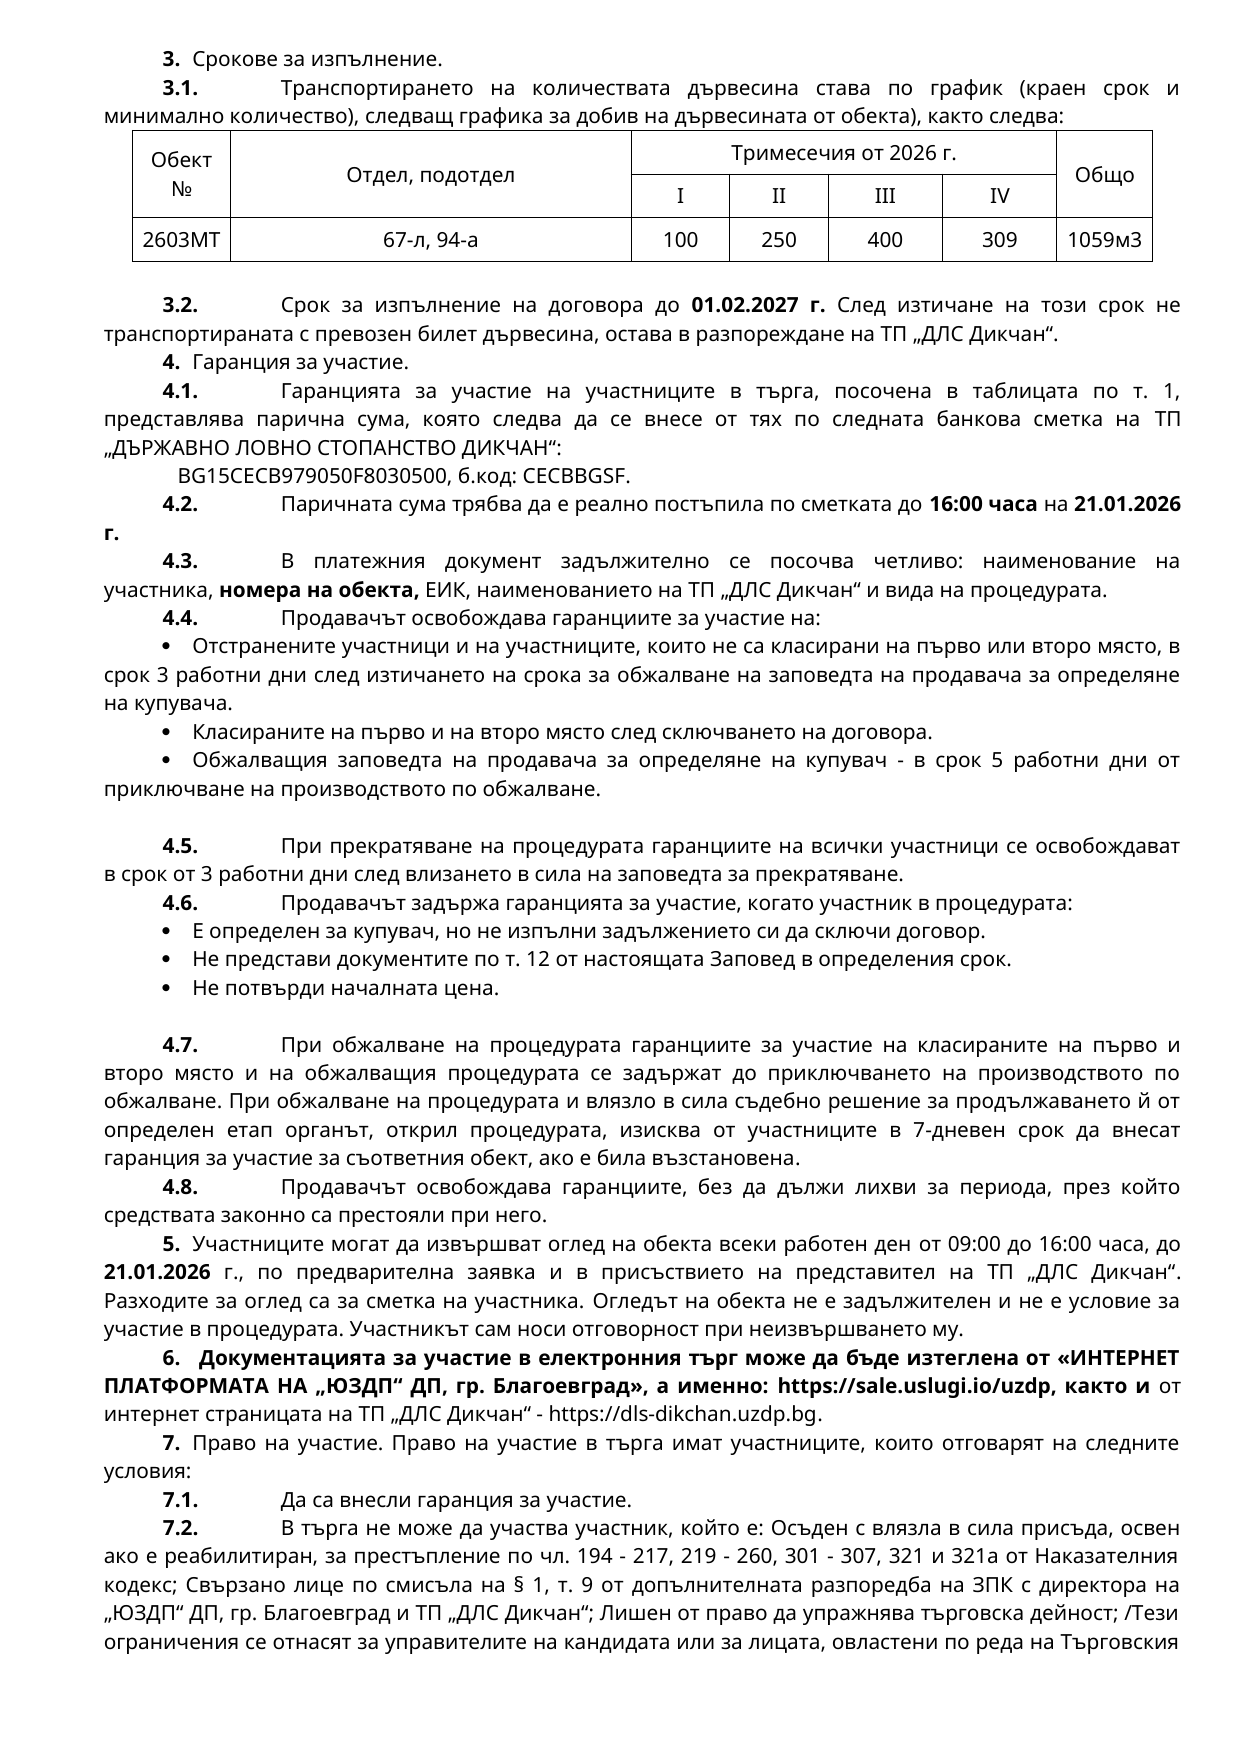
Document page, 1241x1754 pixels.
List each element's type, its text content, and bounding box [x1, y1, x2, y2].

list Участниците могат да извършват оглед на обекта всеки работен ден от 09:00 до 16:00 часа, до 21.01.2026 г., по предварителна заявка и в присъствието на представител на ТП „ДЛС Дикчан“. Разходите за оглед са за сметка на участника. Огледът на обекта не е задължителен и не е условие за участие в процедурата. Участникът сам носи отговорност при неизвършването му. [103, 1229, 1181, 1343]
table_header Тримесечия от 2026 г. [632, 131, 1056, 173]
list Гаранцията за участие на участниците в търга, посочена в таблицата по т. 1, представлява парична сума, която следва да се внесе от тях по следната банкова сметка на ТП „ДЪРЖАВНО ЛОВНО СТОПАНСТВО ДИКЧАН“: [103, 376, 1181, 461]
table_header Общо [1057, 131, 1152, 217]
list Транспортирането на количествата дървесина става по график (краен срок и минимално количество), следващ графика за добив на дървесината от обекта), както следва: [103, 73, 1181, 130]
table_cell 250 [730, 218, 828, 261]
table_cell 67-л, 94-а [231, 218, 631, 261]
list Право на участие. Право на участие в търга имат участниците, които отговарят на следните условия: [103, 1428, 1181, 1485]
list BG15CECB979050F8030500, б.код: CECBBGSF. [103, 461, 1181, 489]
table_header Обект № [133, 131, 230, 217]
list Обжалващия заповедта на продавача за определяне на купувач - в срок 5 работни дни от приключване на производството по обжалване. [103, 745, 1181, 802]
list Не представи документите по т. 12 от настоящата Заповед в определения срок. [103, 944, 1181, 973]
table_cell IV [943, 175, 1056, 217]
list Да са внесли гаранция за участие. [103, 1485, 1181, 1513]
table_cell II [730, 175, 828, 217]
list Продавачът освобождава гаранциите за участие на: [103, 603, 1181, 632]
table_header Отдел, подотдел [231, 131, 631, 217]
table_cell 1059м3 [1057, 218, 1152, 261]
table_cell 400 [829, 218, 942, 261]
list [103, 1513, 1181, 1655]
list В платежния документ задължително се посочва четливо: наименование на участника, номера на обекта, ЕИК, наименованието на ТП „ДЛС Дикчан“ и вида на процедурата. [103, 546, 1181, 603]
list Е определен за купувач, но не изпълни задължението си да сключи договор. [103, 916, 1181, 944]
list При прекратяване на процедурата гаранциите на всички участници се освобождават в срок от 3 работни дни след влизането в сила на заповедта за прекратяване. [103, 831, 1181, 888]
table_cell I [632, 175, 729, 217]
list Класираните на първо и на второ място след сключването на договора. [103, 717, 1181, 745]
list Отстранените участници и на участниците, които не са класирани на първо или второ място, в срок 3 работни дни след изтичането на срока за обжалване на заповедта на продавача за определяне на купувача. [103, 632, 1181, 717]
list Паричната сума трябва да е реално постъпила по сметката до 16:00 часа на 21.01.2026 г. [103, 489, 1181, 546]
table_cell III [829, 175, 942, 217]
list Срок за изпълнение на договора до 01.02.2027 г. След изтичане на този срок не транспортираната с превозен билет дървесина, остава в разпореждане на ТП „ДЛС Дикчан“. [103, 290, 1181, 347]
table_cell 100 [632, 218, 729, 261]
list Документацията за участие в електронния търг може да бъде изтеглена от «ИНТЕРНЕТ ПЛАТФОРМАТА НА „ЮЗДП“ ДП, гр. Благоевград», а именно: https://sale.uslugi.io/uzdp, както и от интернет страницата на ТП „ДЛС Дикчан“ - https://dls-dikchan.uzdp.bg. [103, 1343, 1181, 1428]
table_cell 309 [943, 218, 1056, 261]
list Продавачът задържа гаранцията за участие, когато участник в процедурата: [103, 888, 1181, 916]
list Продавачът освобождава гаранциите, без да дължи лихви за периода, през който средствата законно са престояли при него. [103, 1172, 1181, 1229]
table_cell 2603МТ [133, 218, 230, 261]
list При обжалване на процедурата гаранциите за участие на класираните на първо и второ място и на обжалващия процедурата се задържат до приключването на производството по обжалване. При обжалване на процедурата и влязло в сила съдебно решение за продължаването й от определен етап органът, открил процедурата, изисква от участниците в 7-дневен срок да внесат гаранция за участие за съответния обект, ако е била възстановена. [103, 1030, 1181, 1172]
list Гаранция за участие. [103, 347, 1181, 376]
list Не потвърди началната цена. [103, 973, 1181, 1001]
list Срокове за изпълнение. [103, 44, 1181, 73]
